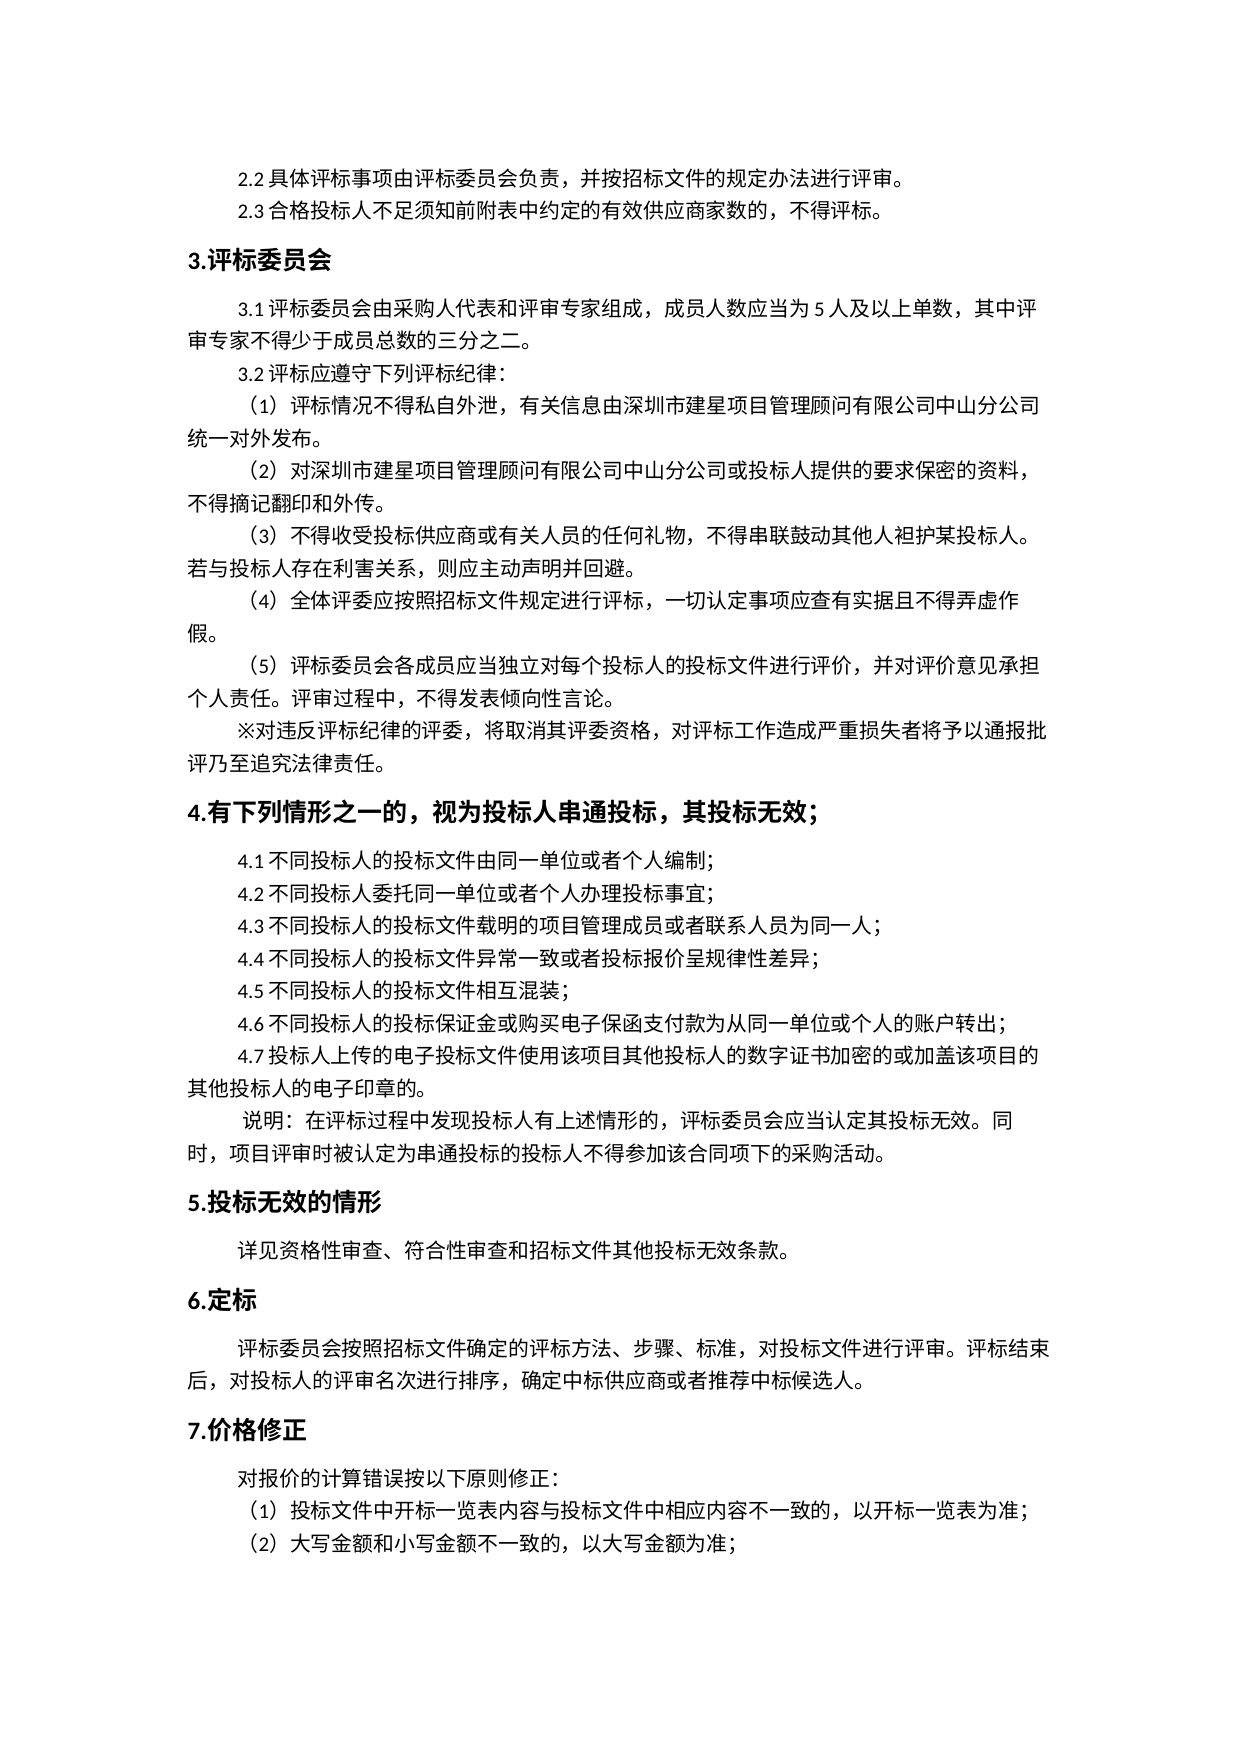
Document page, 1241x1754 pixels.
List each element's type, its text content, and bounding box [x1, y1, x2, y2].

text 4.有下列情形之一的，视为投标人串通投标，其投标无效； [187, 779, 1053, 844]
text （2）对深圳市建星项目管理顾问有限公司中山分公司或投标人提供的要求保密的资料，不得摘记翻印和外传。 [187, 454, 1053, 519]
text （4）全体评委应按照招标文件规定进行评标，一切认定事项应查有实据且不得弄虚作假。 [187, 584, 1053, 649]
text 4.3不同投标人的投标文件载明的项目管理成员或者联系人员为同一人； [187, 909, 1053, 942]
text （2）大写金额和小写金额不一致的，以大写金额为准； [187, 1527, 1053, 1559]
text 评标委员会按照招标文件确定的评标方法、步骤、标准，对投标文件进行评审。评标结束后，对投标人的评审名次进行排序，确定中标供应商或者推荐中标候选人。 [187, 1332, 1053, 1397]
text （1）评标情况不得私自外泄，有关信息由深圳市建星项目管理顾问有限公司中山分公司统一对外发布。 [187, 389, 1053, 454]
text 4.4不同投标人的投标文件异常一致或者投标报价呈规律性差异； [187, 942, 1053, 974]
text 对报价的计算错误按以下原则修正： [187, 1462, 1053, 1494]
text 2.3合格投标人不足须知前附表中约定的有效供应商家数的，不得评标。 [187, 194, 1053, 227]
text 3.1评标委员会由采购人代表和评审专家组成，成员人数应当为5人及以上单数，其中评审专家不得少于成员总数的三分之二。 [187, 292, 1053, 357]
text 4.1不同投标人的投标文件由同一单位或者个人编制； [187, 844, 1053, 877]
text （5）评标委员会各成员应当独立对每个投标人的投标文件进行评价，并对评价意见承担个人责任。评审过程中，不得发表倾向性言论。 [187, 649, 1053, 714]
text （1）投标文件中开标一览表内容与投标文件中相应内容不一致的，以开标一览表为准； [187, 1494, 1053, 1527]
text 7.价格修正 [187, 1397, 1053, 1462]
text 3.评标委员会 [187, 227, 1053, 292]
text 2.2具体评标事项由评标委员会负责，并按招标文件的规定办法进行评审。 [187, 162, 1053, 194]
text 4.2不同投标人委托同一单位或者个人办理投标事宜； [187, 877, 1053, 909]
text 6.定标 [187, 1267, 1053, 1332]
text 5.投标无效的情形 [187, 1169, 1053, 1234]
text 4.7投标人上传的电子投标文件使用该项目其他投标人的数字证书加密的或加盖该项目的其他投标人的电子印章的。 [187, 1039, 1053, 1104]
text 详见资格性审查、符合性审查和招标文件其他投标无效条款。 [187, 1234, 1053, 1267]
text （3）不得收受投标供应商或有关人员的任何礼物，不得串联鼓动其他人袒护某投标人。若与投标人存在利害关系，则应主动声明并回避。 [187, 519, 1053, 584]
text 4.5不同投标人的投标文件相互混装； [187, 974, 1053, 1007]
text 3.2评标应遵守下列评标纪律： [187, 357, 1053, 389]
text 说明：在评标过程中发现投标人有上述情形的，评标委员会应当认定其投标无效。同时，项目评审时被认定为串通投标的投标人不得参加该合同项下的采购活动。 [187, 1104, 1053, 1169]
text 4.6不同投标人的投标保证金或购买电子保函支付款为从同一单位或个人的账户转出； [187, 1007, 1053, 1039]
text ※对违反评标纪律的评委，将取消其评委资格，对评标工作造成严重损失者将予以通报批评乃至追究法律责任。 [187, 714, 1053, 779]
